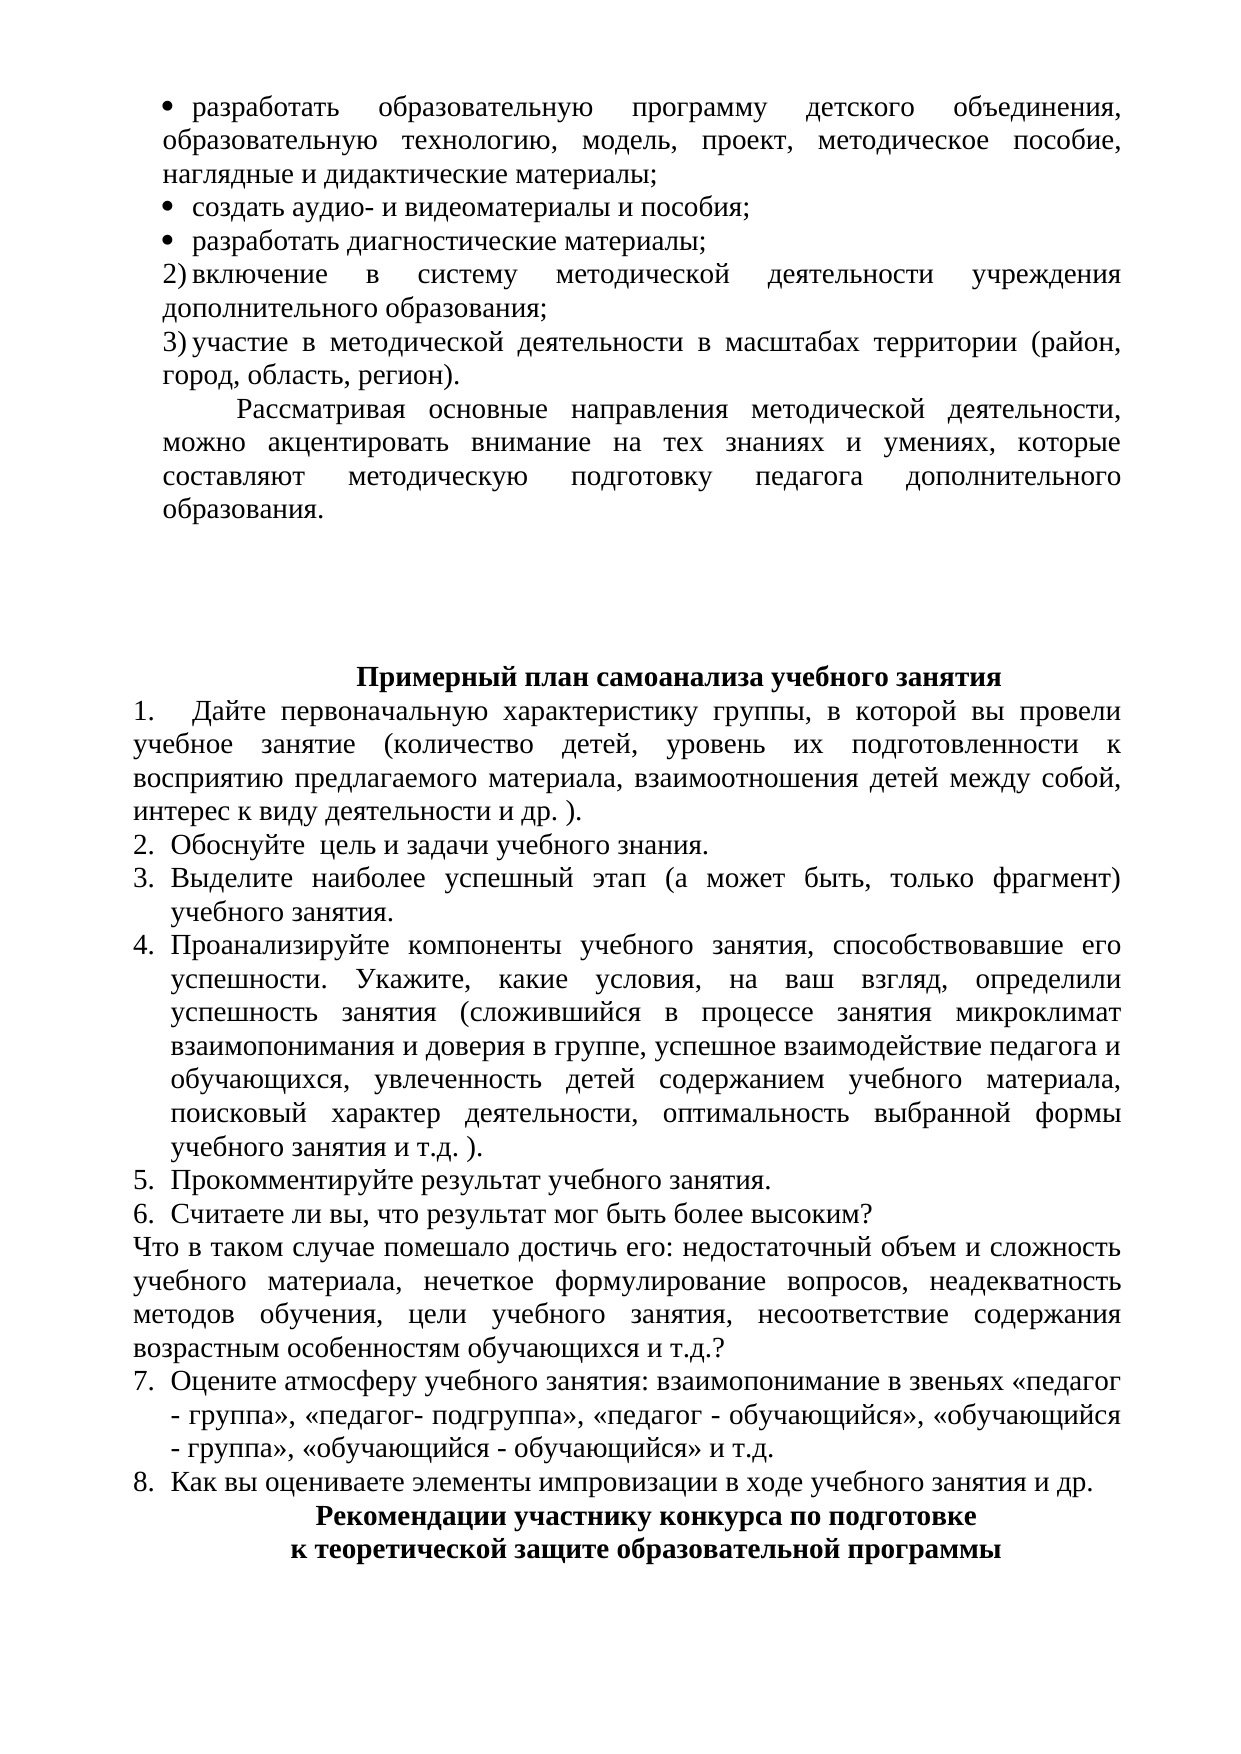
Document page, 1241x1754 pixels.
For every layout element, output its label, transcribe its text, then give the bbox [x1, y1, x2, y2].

list Прокомментируйте результат учебного занятия. [133, 1162, 1122, 1196]
text Что в таком случае помешало достичь его: недостаточный объем и сложность учебного материала, нечеткое формулирование вопросов, неадекватность методов обучения, цели учебного занятия, несоответствие содержания возрастным особенностям обучающихся и т.д.? [133, 1229, 1122, 1363]
list участие в методической деятельности в масштабах территории (район, город, область, регион). [162, 324, 1122, 391]
list к теоретической защите образовательной программы [170, 1531, 1122, 1565]
list Дайте первоначальную характеристику группы, в которой вы провели учебное занятие (количество детей, уровень их подготовленности к восприятию предлагаемого материала, взаимоотношения детей между собой, интерес к виду деятельности и др. ). [133, 693, 1122, 827]
list Выделите наиболее успешный этап (а может быть, только фрагмент) учебного занятия. [133, 860, 1122, 927]
list Как вы оцениваете элементы импровизации в ходе учебного занятия и др. [133, 1464, 1122, 1498]
list разработать диагностические материалы; [162, 223, 1122, 257]
list включение в систему методической деятельности учреждения дополнительного образования; [162, 257, 1122, 324]
list Проанализируйте компоненты учебного занятия, способствовавшие его успешности. Укажите, какие условия, на ваш взгляд, определили успешность занятия (сложившийся в процессе занятия микроклимат взаимопонимания и доверия в группе, успешное взаимодействие педагога и обучающихся, увлеченность детей содержанием учебного материала, поисковый характер деятельности, оптимальность выбранной формы учебного занятия и т.д. ). [133, 927, 1122, 1162]
list создать аудио- и видеоматериалы и пособия; [162, 189, 1122, 223]
list Обоснуйте цель и задачи учебного знания. [133, 827, 1122, 860]
list Рекомендации участнику конкурса по подготовке [170, 1498, 1122, 1531]
list Оцените атмосферу учебного занятия: взаимопонимание в звеньях «педагог - группа», «педагог- подгруппа», «педагог - обучающийся», «обучающийся - группа», «обучающийся - обучающийся» и т.д. [133, 1363, 1122, 1464]
list Рассматривая основные направления методической деятельности, можно акцентировать внимание на тех знаниях и умениях, которые составляют методическую подготовку педагога дополнительного образования. [162, 391, 1122, 525]
list Примерный план самоанализа учебного занятия [162, 659, 1122, 693]
list разработать образовательную программу детского объединения, образовательную технологию, модель, проект, методическое пособие, наглядные и дидактические материалы; [162, 89, 1122, 189]
list Считаете ли вы, что результат мог быть более высоким? [133, 1196, 1122, 1229]
